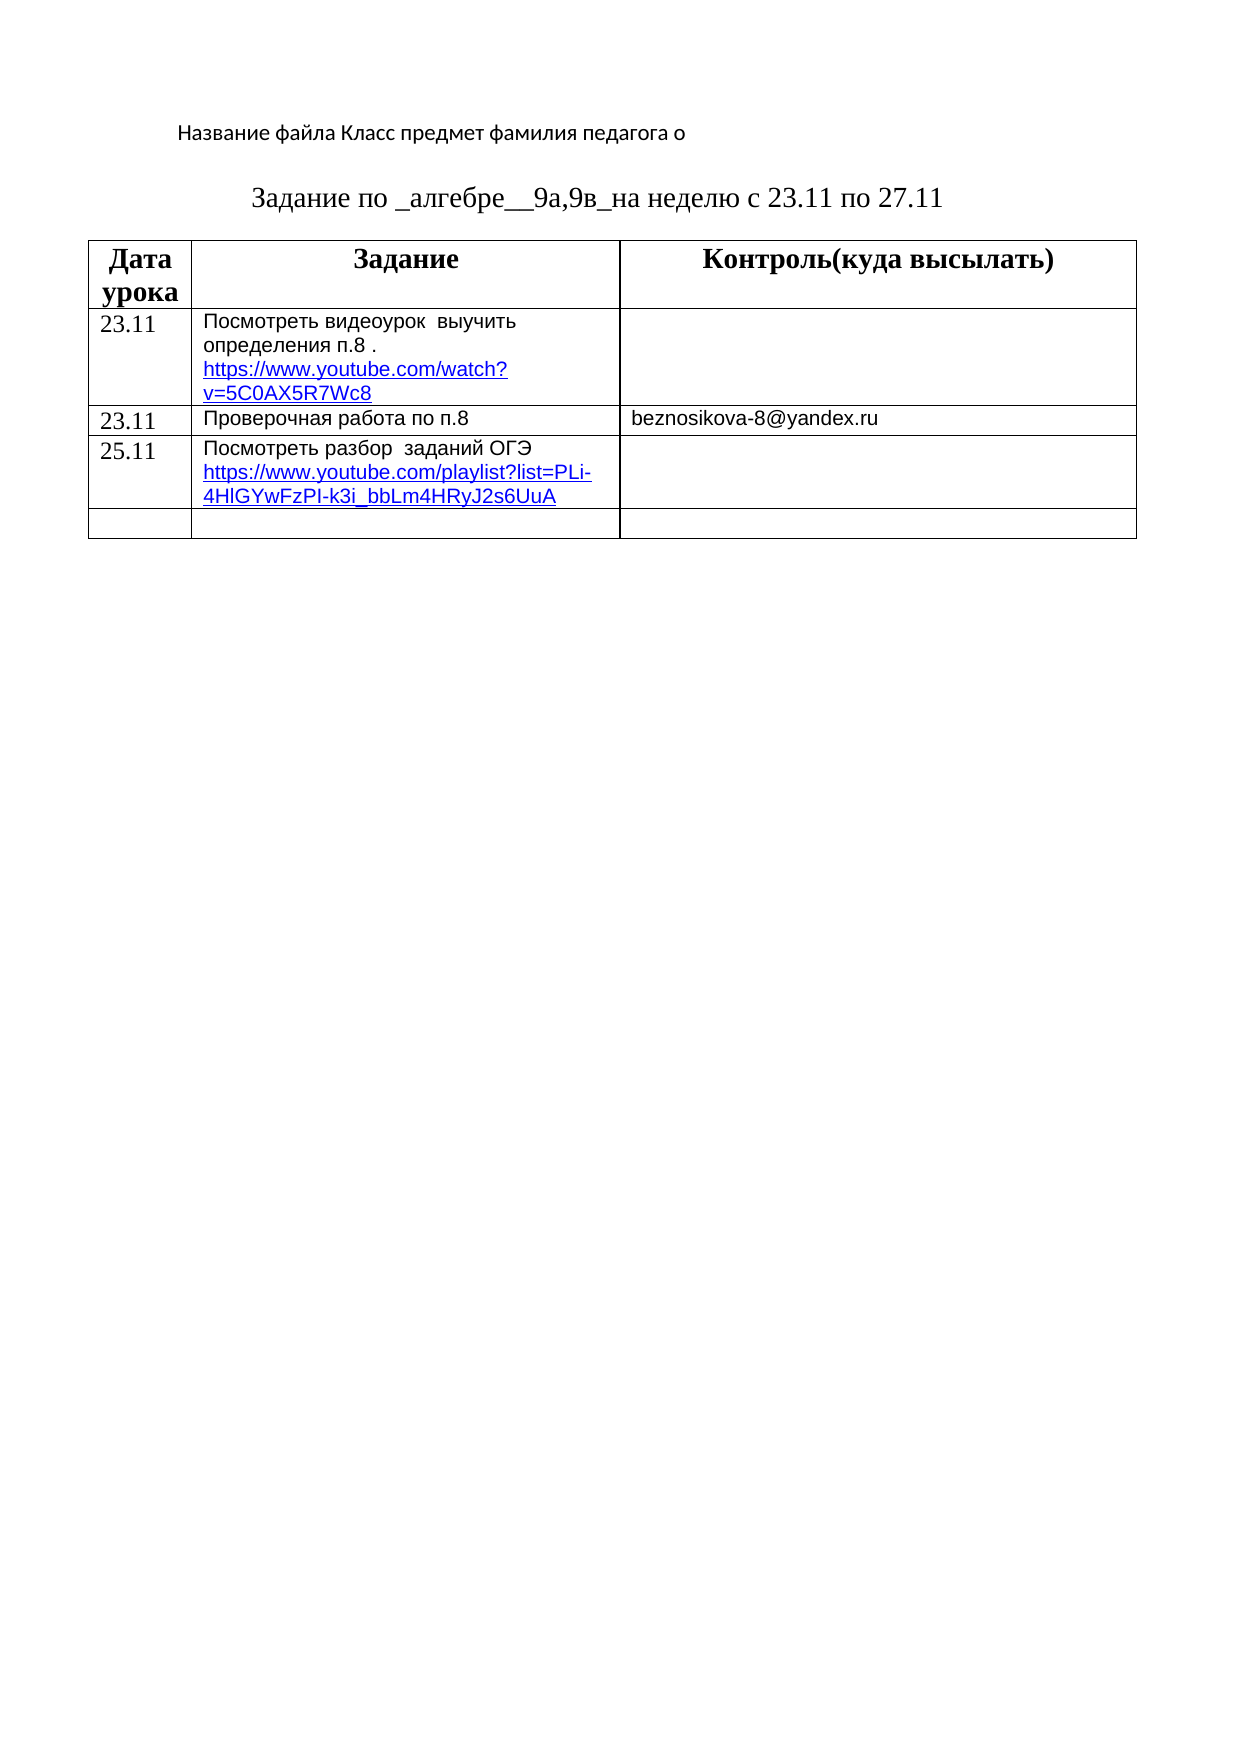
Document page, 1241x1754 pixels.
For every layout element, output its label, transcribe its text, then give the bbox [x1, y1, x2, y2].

table_cell beznosikova-8@yandex.ru [621, 406, 1136, 435]
table_header Контроль(куда высылать) [621, 241, 1136, 308]
text Задание по _алгебре__9а,9в_на неделю с 23.11 по 27.11 [177, 181, 1152, 214]
table_cell [89, 509, 191, 537]
table_cell 25.11 [89, 436, 191, 508]
table_cell Посмотреть видеоурок выучить определения п.8 . https://www.youtube.com/watch?v=5C0AX5R7Wc8 [372, 309, 619, 405]
table_header Дата урока [89, 241, 191, 308]
table_cell Проверочная работа по п.8 [192, 406, 619, 435]
table_cell [621, 436, 1136, 508]
table_cell Посмотреть разбор заданий ОГЭ https://www.youtube.com/playlist?list=PLi-4HlGYwFzPI-k3i_bbLm4HRyJ2s6UuA [532, 436, 619, 508]
text Название файла Класс предмет фамилия педагога о [177, 118, 1152, 146]
table_header Задание [192, 241, 619, 308]
table_cell [621, 509, 1136, 537]
table_cell [621, 309, 1136, 405]
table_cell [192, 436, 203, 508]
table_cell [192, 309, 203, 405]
table_cell [192, 509, 619, 537]
table_cell 23.11 [89, 406, 191, 435]
table_cell 23.11 [89, 309, 191, 405]
